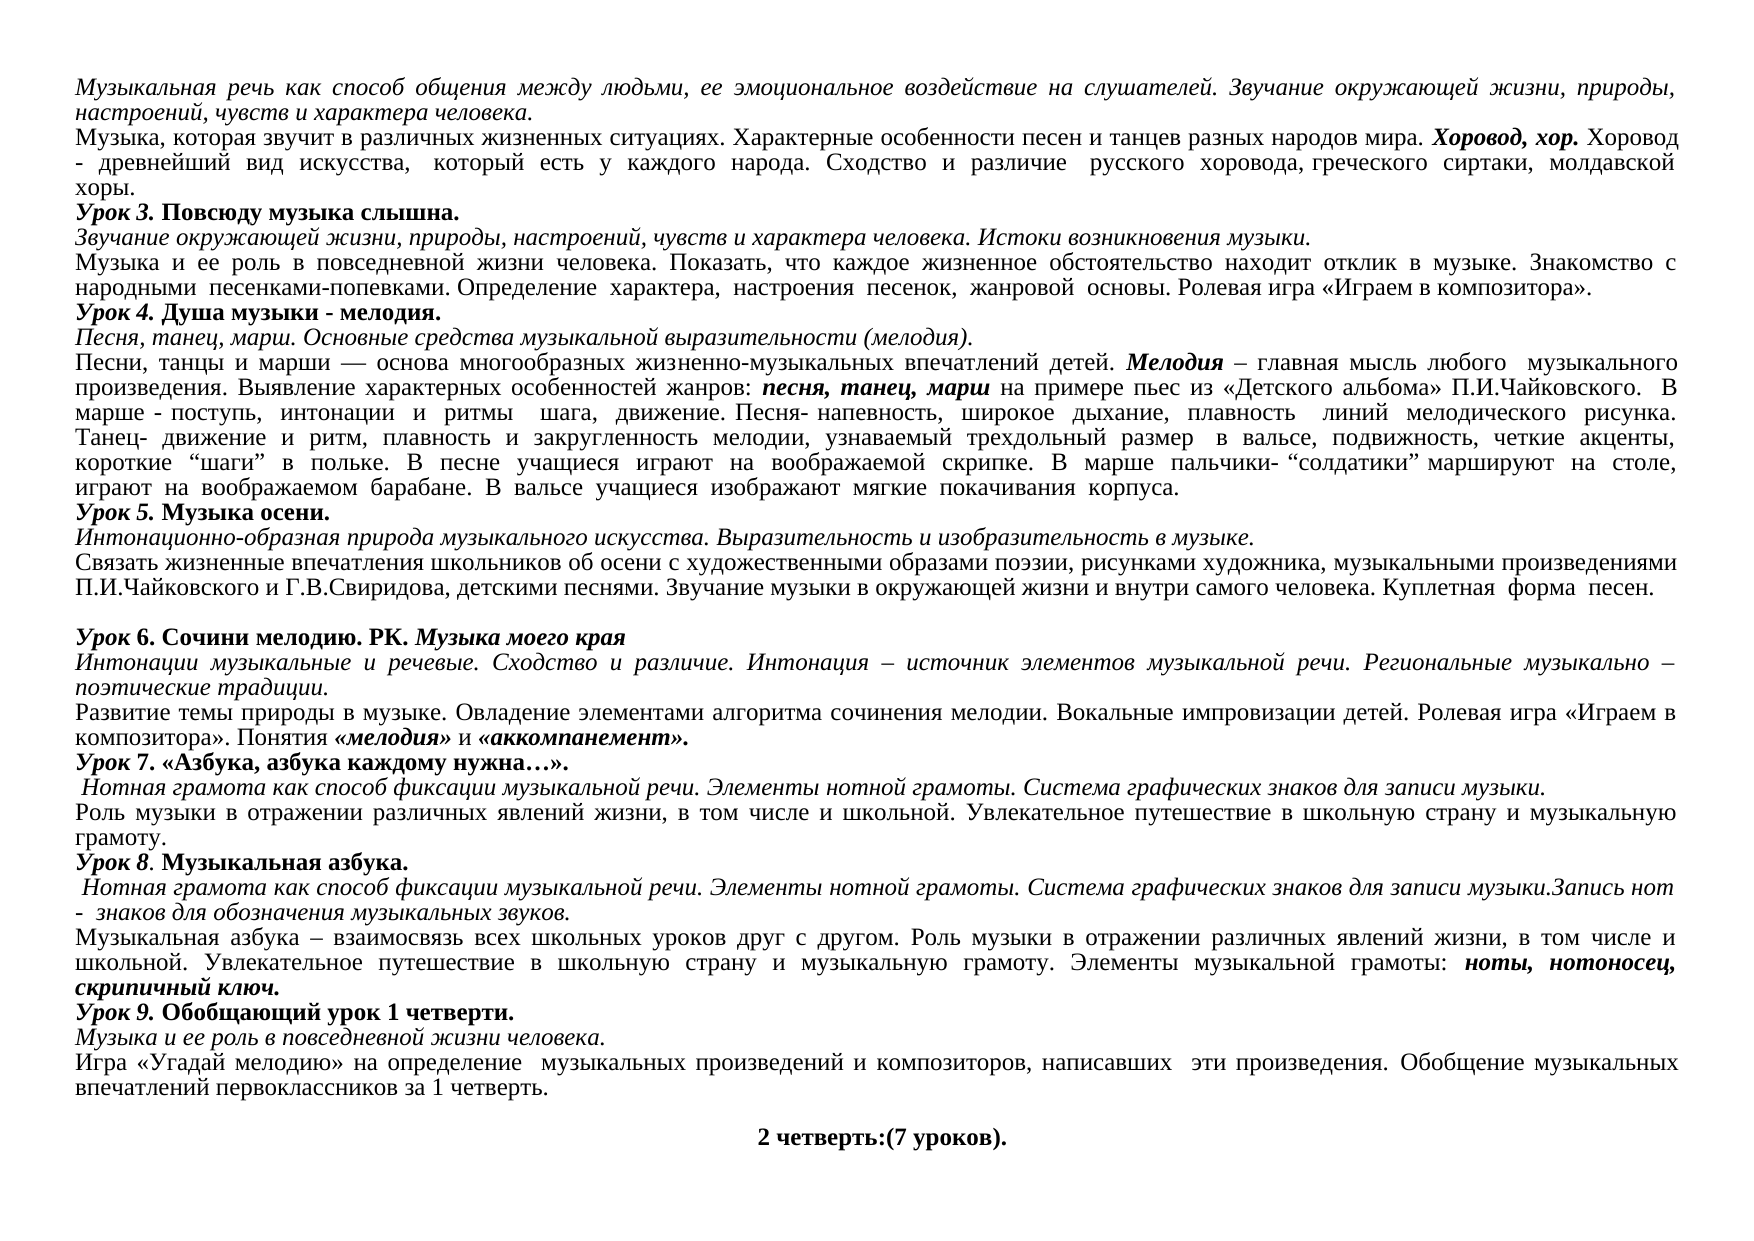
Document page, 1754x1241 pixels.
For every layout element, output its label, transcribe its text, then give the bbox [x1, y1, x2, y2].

text Урок 5. Музыка осени. [75, 500, 1679, 525]
text Нотная грамота как способ фиксации музыкальной речи. Элементы нотной грамоты. Система графических знаков для записи музыки. [75, 775, 1679, 800]
text Нотная грамота как способ фиксации музыкальной речи. Элементы нотной грамоты. Система графических знаков для записи музыки.Запись нот - знаков для обозначения музыкальных звуков. [75, 875, 1679, 925]
text Музыка, которая звучит в различных жизненных ситуациях. Характерные особенности песен и танцев разных народов мира. Хоровод, хор. Хоровод - древнейший вид искусства, который есть у каждого народа. Сходство и различие русского хоровода, греческого сиртаки, молдавской хоры. [75, 125, 1679, 200]
text Песня, танец, марш. Основные средства музыкальной выразительности (мелодия). [75, 325, 1679, 350]
text Урок 3. Повсюду музыка слышна. [75, 200, 1679, 225]
text Урок 9. Обобщающий урок 1 четверти. [75, 1000, 1679, 1025]
text Роль музыки в отражении различных явлений жизни, в том числе и школьной. Увлекательное путешествие в школьную страну и музыкальную грамоту. [75, 800, 1679, 850]
text Музыкальная речь как способ общения между людьми, ее эмоциональное воздействие на слушателей. Звучание окружающей жизни, природы, настроений, чувств и характера человека. [75, 75, 1679, 125]
text Музыка и ее роль в повседневной жизни человека. Показать, что каждое жизненное обстоятельство находит отклик в музыке. Знакомство с народными песенками-попевками. Определение характера, настроения песенок, жанровой основы. Ролевая игра «Играем в композитора». [75, 250, 1679, 300]
text Музыка и ее роль в повседневной жизни человека. [75, 1025, 1679, 1050]
text Урок 4. Душа музыки - мелодия. [75, 300, 1679, 325]
text Урок 6. Сочини мелодию. РК. Музыка моего края [75, 625, 1679, 650]
text Песни, танцы и марши — основа многообразных жизненно-музыкальных впечатлений детей. Мелодия – главная мысль любого музыкального произведения. Выявление характерных особенностей жанров: песня, танец, марш на примере пьес из «Детского альбома» П.И.Чайковского. В марше - поступь, интонации и ритмы шага, движение. Песня- напевность, широкое дыхание, плавность линий мелодического рисунка. Танец- движение и ритм, плавность и закругленность мелодии, узнаваемый трехдольный размер в вальсе, подвижность, четкие акценты, короткие “шаги” в польке. В песне учащиеся играют на воображаемой скрипке. В марше пальчики- “солдатики” маршируют на столе, играют на воображаемом барабане. В вальсе учащиеся изображают мягкие покачивания корпуса. [75, 350, 1679, 500]
text Игра «Угадай мелодию» на определение музыкальных произведений и композиторов, написавших эти произведения. Обобщение музыкальных впечатлений первоклассников за 1 четверть. [75, 1050, 1679, 1100]
text Урок 7. «Азбука, азбука каждому нужна…». [75, 750, 1679, 775]
text Связать жизненные впечатления школьников об осени с художественными образами поэзии, рисунками художника, музыкальными произведениями П.И.Чайковского и Г.В.Свиридова, детскими песнями. Звучание музыки в окружающей жизни и внутри самого человека. Куплетная форма песен. [75, 550, 1679, 600]
text Музыкальная азбука – взаимосвязь всех школьных уроков друг с другом. Роль музыки в отражении различных явлений жизни, в том числе и школьной. Увлекательное путешествие в школьную страну и музыкальную грамоту. Элементы музыкальной грамоты: ноты, нотоносец, скрипичный ключ. [75, 925, 1679, 1000]
text Интонационно-образная природа музыкального искусства. Выразительность и изобразительность в музыке. [75, 525, 1679, 550]
text Звучание окружающей жизни, природы, настроений, чувств и характера человека. Истоки возникновения музыки. [75, 225, 1679, 250]
text Развитие темы природы в музыке. Овладение элементами алгоритма сочинения мелодии. Вокальные импровизации детей. Ролевая игра «Играем в композитора». Понятия «мелодия» и «аккомпанемент». [75, 700, 1679, 750]
text 2 четверть:(7 уроков). [665, 1125, 1679, 1150]
text Интонации музыкальные и речевые. Сходство и различие. Интонация – источник элементов музыкальной речи. Региональные музыкально – поэтические традиции. [75, 650, 1679, 700]
text Урок 8. Музыкальная азбука. [75, 850, 1679, 875]
